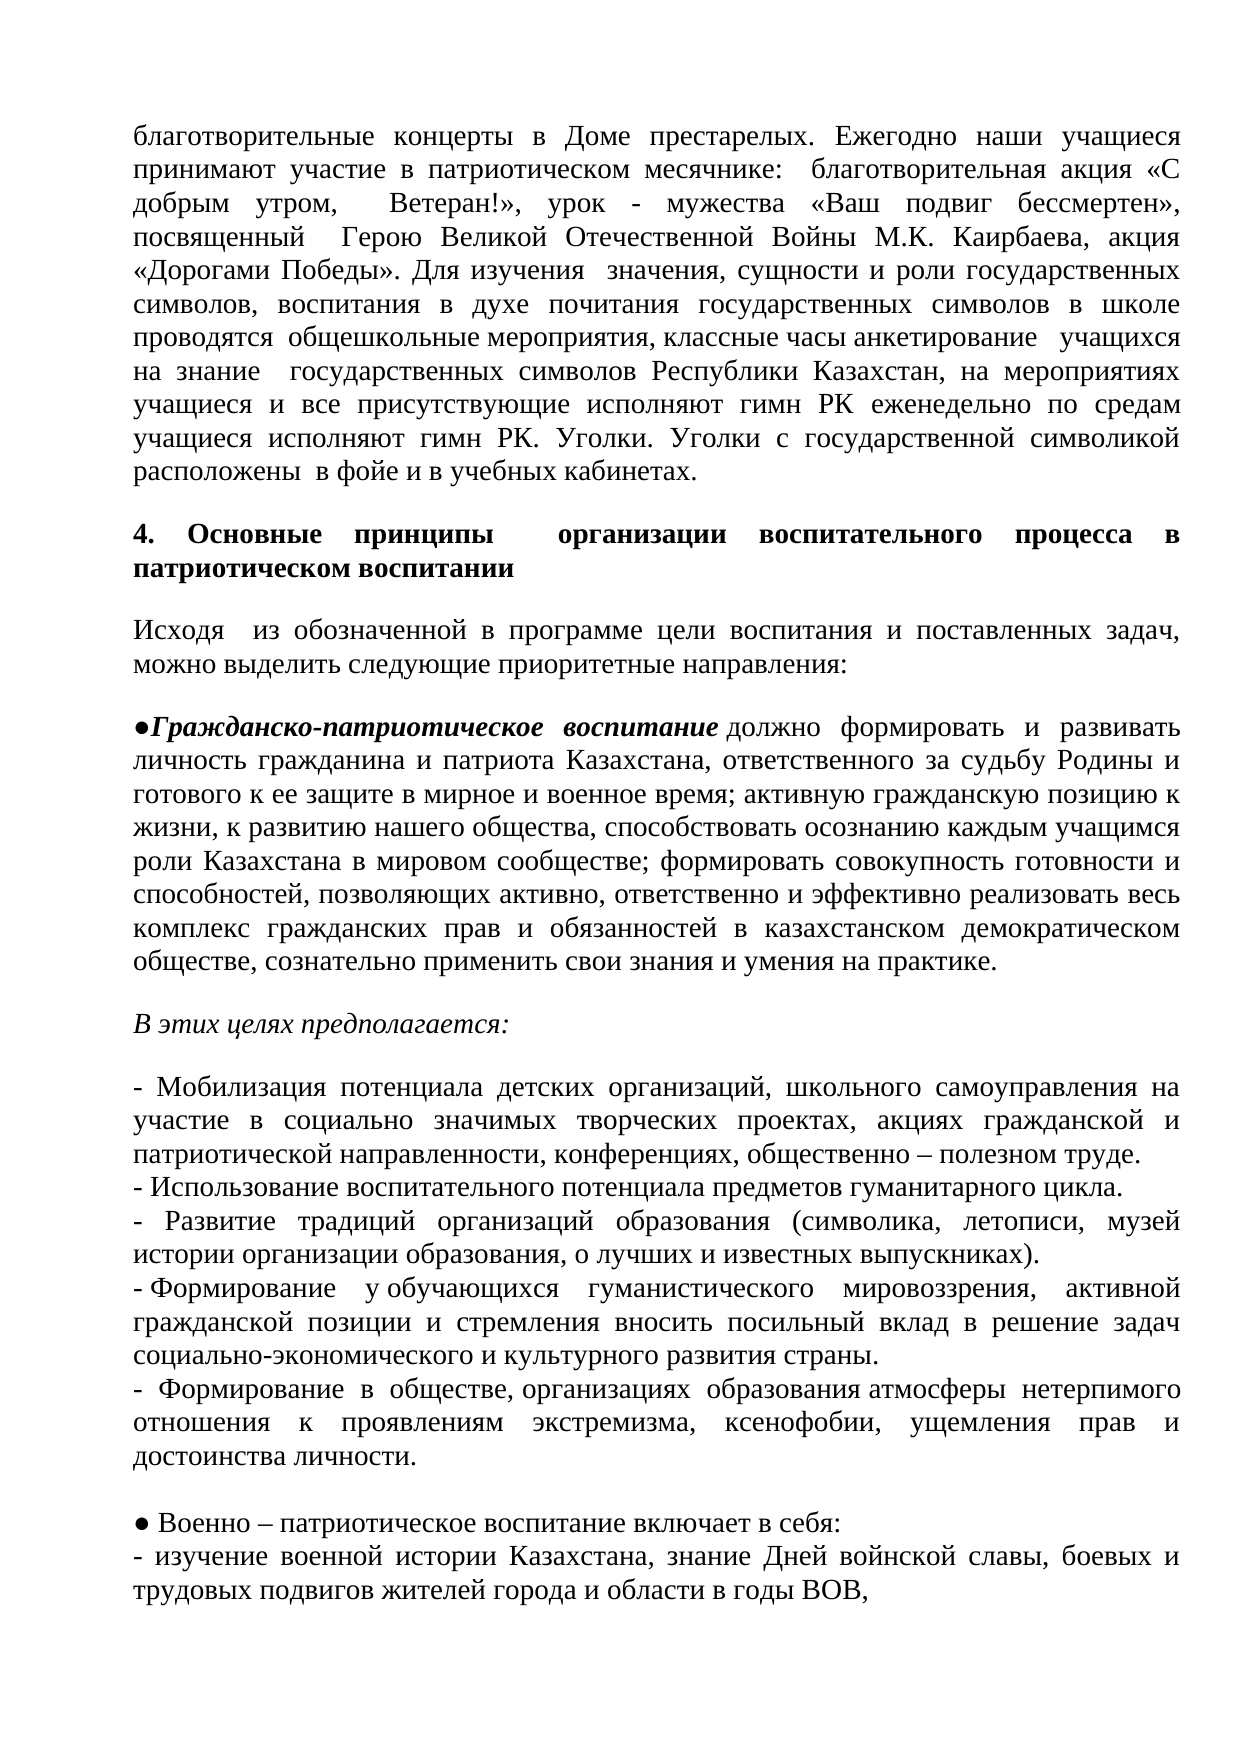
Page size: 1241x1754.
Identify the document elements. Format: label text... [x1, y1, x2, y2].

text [133, 118, 1181, 487]
text ● Военно – патриотическое воспитание включает в себя: [133, 1505, 1181, 1538]
text Исходя из обозначенной в программе цели воспитания и поставленных задач, можно выделить следующие приоритетные направления: [133, 612, 1181, 679]
text - изучение военной истории Казахстана, знание Дней войнской славы, боевых и трудовых подвигов жителей города и области в годы ВОВ, [133, 1538, 1181, 1606]
text 4. Основные принципы организации воспитательного процесса в патриотическом воспитании [133, 516, 1181, 583]
text - Развитие традиций организаций образования (символика, летописи, музей истории организации образования, о лучших и известных выпускниках). [133, 1203, 1181, 1270]
text - Мобилизация потенциала детских организаций, школьного самоуправления на участие в социально значимых творческих проектах, акциях гражданской и патриотической направленности, конференциях, общественно – полезном труде. [133, 1069, 1181, 1169]
text - Формирование у обучающихся гуманистического мировоззрения, активной гражданской позиции и стремления вносить посильный вклад в решение задач социально-экономического и культурного развития страны. [133, 1270, 1181, 1371]
text В этих целях предполагается: [133, 1006, 1181, 1040]
text - Формирование в обществе, организациях образования атмосферы нетерпимого отношения к проявлениям экстремизма, ксенофобии, ущемления прав и достоинства личности. [133, 1371, 1181, 1471]
text ●Гражданско-патриотическое воспитание должно формировать и развивать личность гражданина и патриота Казахстана, ответственного за судьбу Родины и готового к ее защите в мирное и военное время; активную гражданскую позицию к жизни, к развитию нашего общества, способствовать осознанию каждым учащимся роли Казахстана в мировом сообществе; формировать совокупность готовности и способностей, позволяющих активно, ответственно и эффективно реализовать весь комплекс гражданских прав и обязанностей в казахстанском демократическом обществе, сознательно применить свои знания и умения на практике. [133, 709, 1181, 977]
text - Использование воспитательного потенциала предметов гуманитарного цикла. [133, 1169, 1181, 1203]
